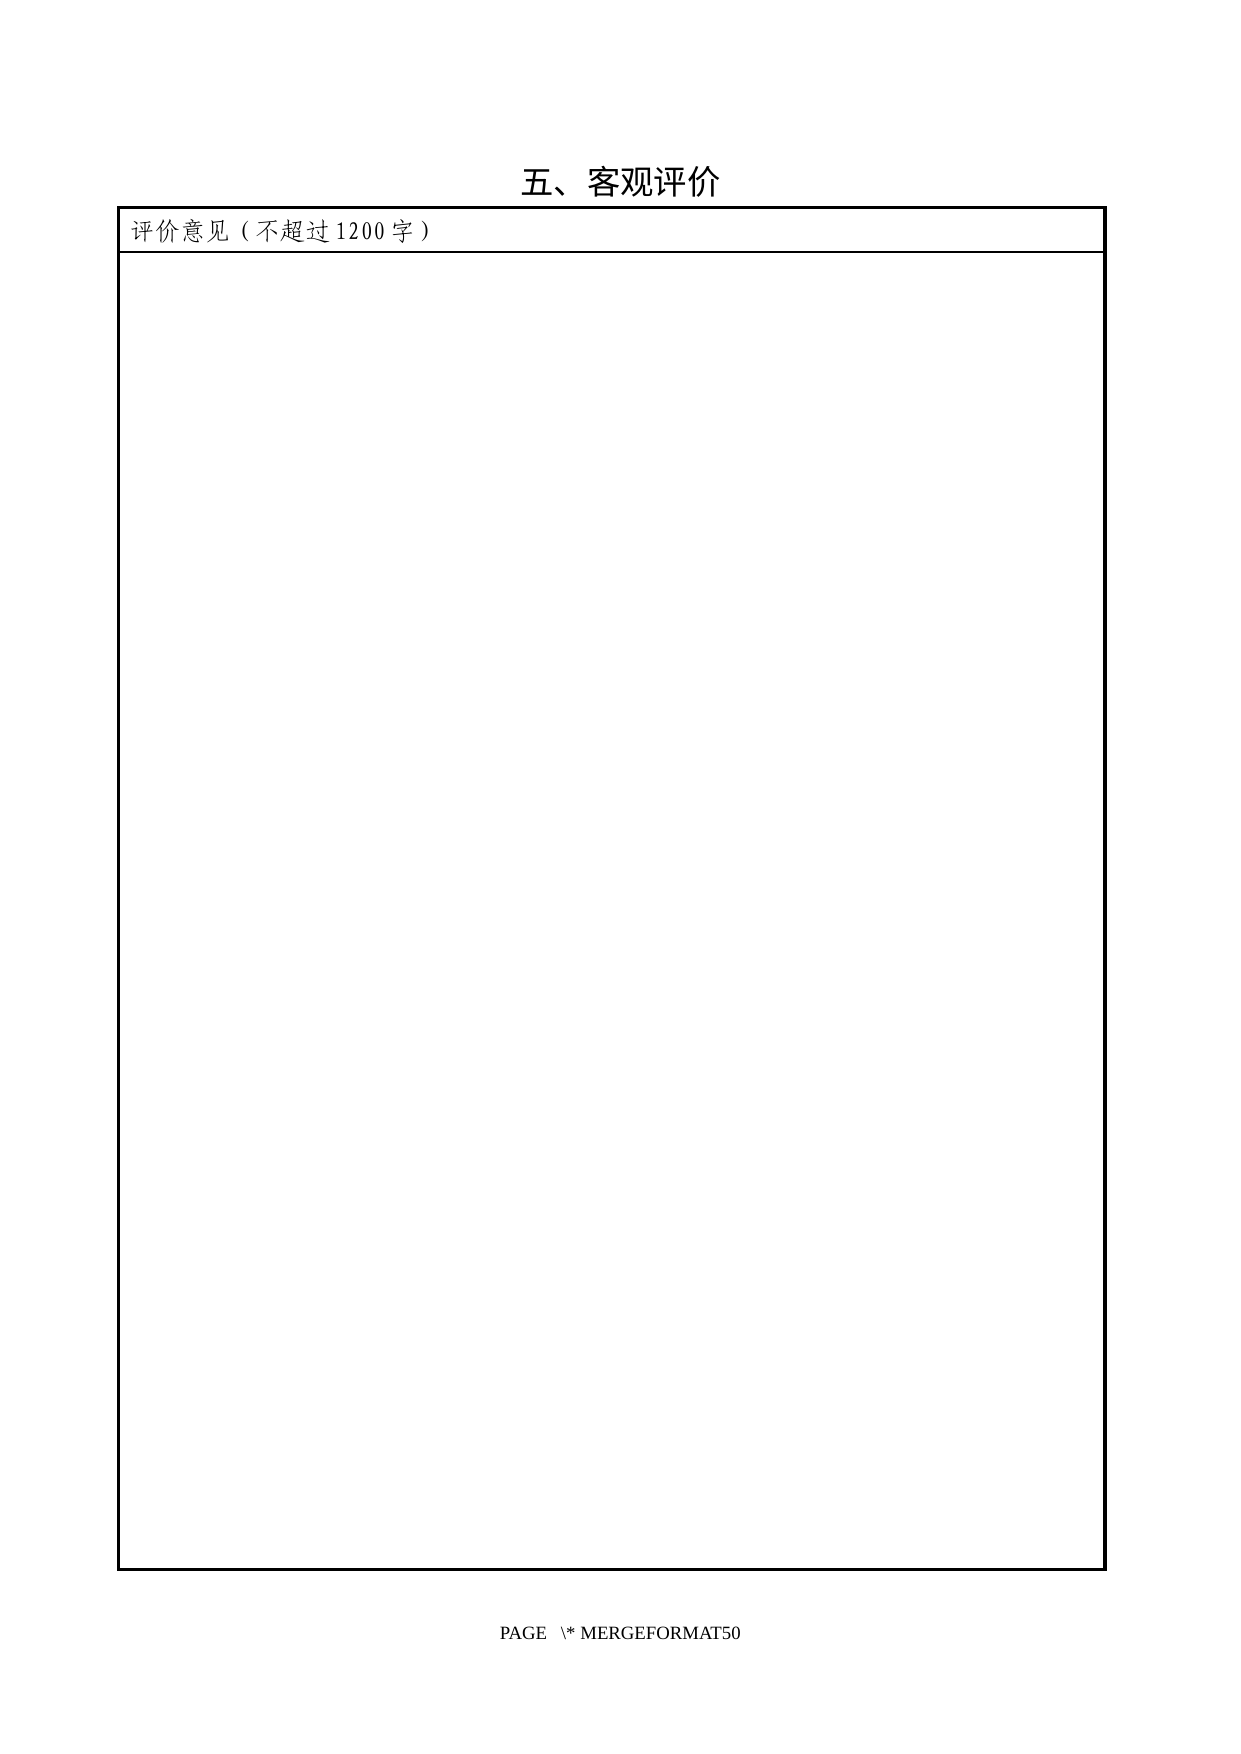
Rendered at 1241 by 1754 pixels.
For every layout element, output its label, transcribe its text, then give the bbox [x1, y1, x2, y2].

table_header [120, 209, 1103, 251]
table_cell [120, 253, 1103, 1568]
text 五、客观评价 [130, 148, 1110, 206]
